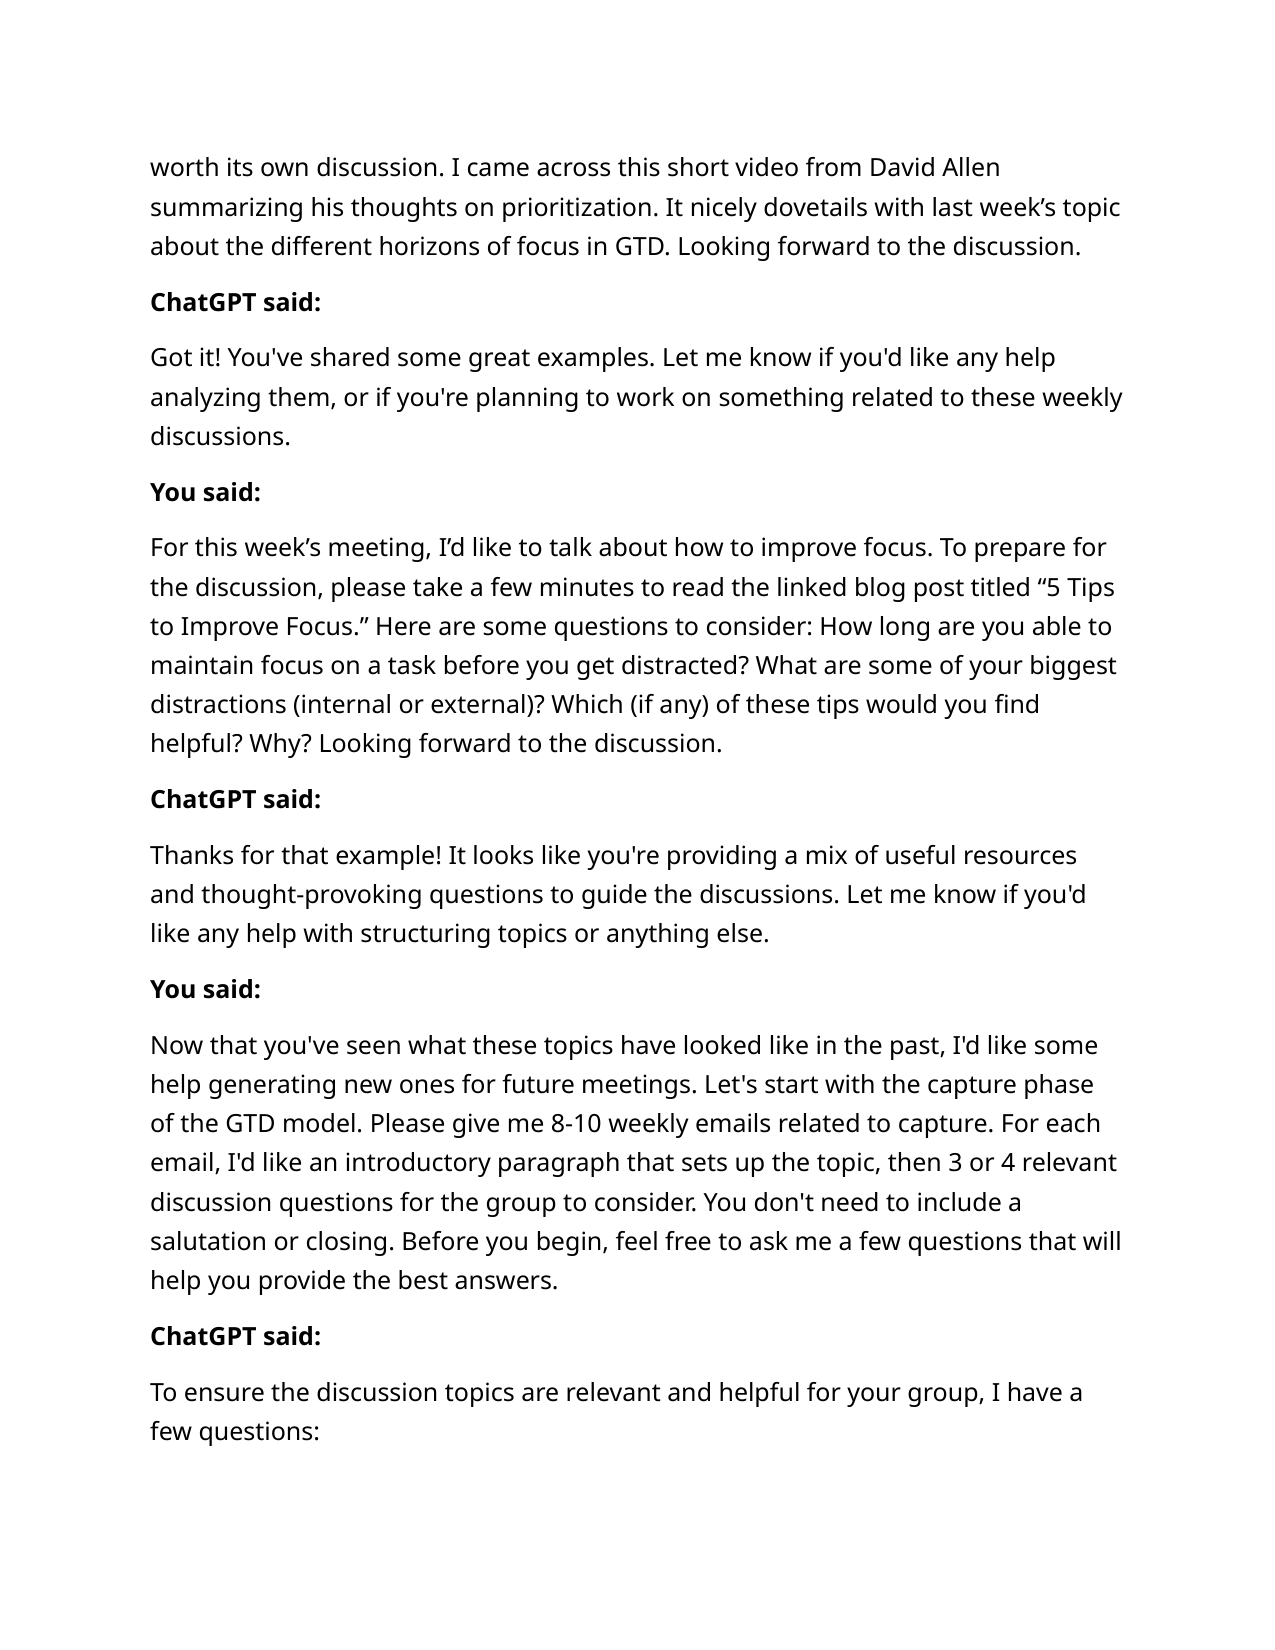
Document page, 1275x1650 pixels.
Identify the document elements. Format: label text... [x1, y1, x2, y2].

text You said: [150, 972, 1125, 1006]
text You said: [150, 474, 1125, 508]
text ChatGPT said: [150, 284, 1125, 318]
text Thanks for that example! It looks like you're providing a mix of useful resources and thought-provoking questions to guide the discussions. Let me know if you'd like any help with structuring topics or anything else. [150, 837, 1125, 950]
text ChatGPT said: [150, 1318, 1125, 1352]
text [150, 150, 1125, 262]
text For this week’s meeting, I’d like to talk about how to improve focus. To prepare for the discussion, please take a few minutes to read the linked blog post titled “5 Tips to Improve Focus.” Here are some questions to consider: How long are you able to maintain focus on a task before you get distracted? What are some of your biggest distractions (internal or external)? Which (if any) of these tips would you find helpful? Why? Looking forward to the discussion. [150, 530, 1125, 760]
text Now that you've seen what these topics have looked like in the past, I'd like some help generating new ones for future meetings. Let's start with the capture phase of the GTD model. Please give me 8-10 weekly emails related to capture. For each email, I'd like an introductory paragraph that sets up the topic, then 3 or 4 relevant discussion questions for the group to consider. You don't need to include a salutation or closing. Before you begin, feel free to ask me a few questions that will help you provide the best answers. [150, 1027, 1125, 1297]
text ChatGPT said: [150, 782, 1125, 816]
text Got it! You've shared some great examples. Let me know if you'd like any help analyzing them, or if you're planning to work on something related to these weekly discussions. [150, 340, 1125, 452]
text To ensure the discussion topics are relevant and helpful for your group, I have a few questions: [150, 1374, 1125, 1447]
